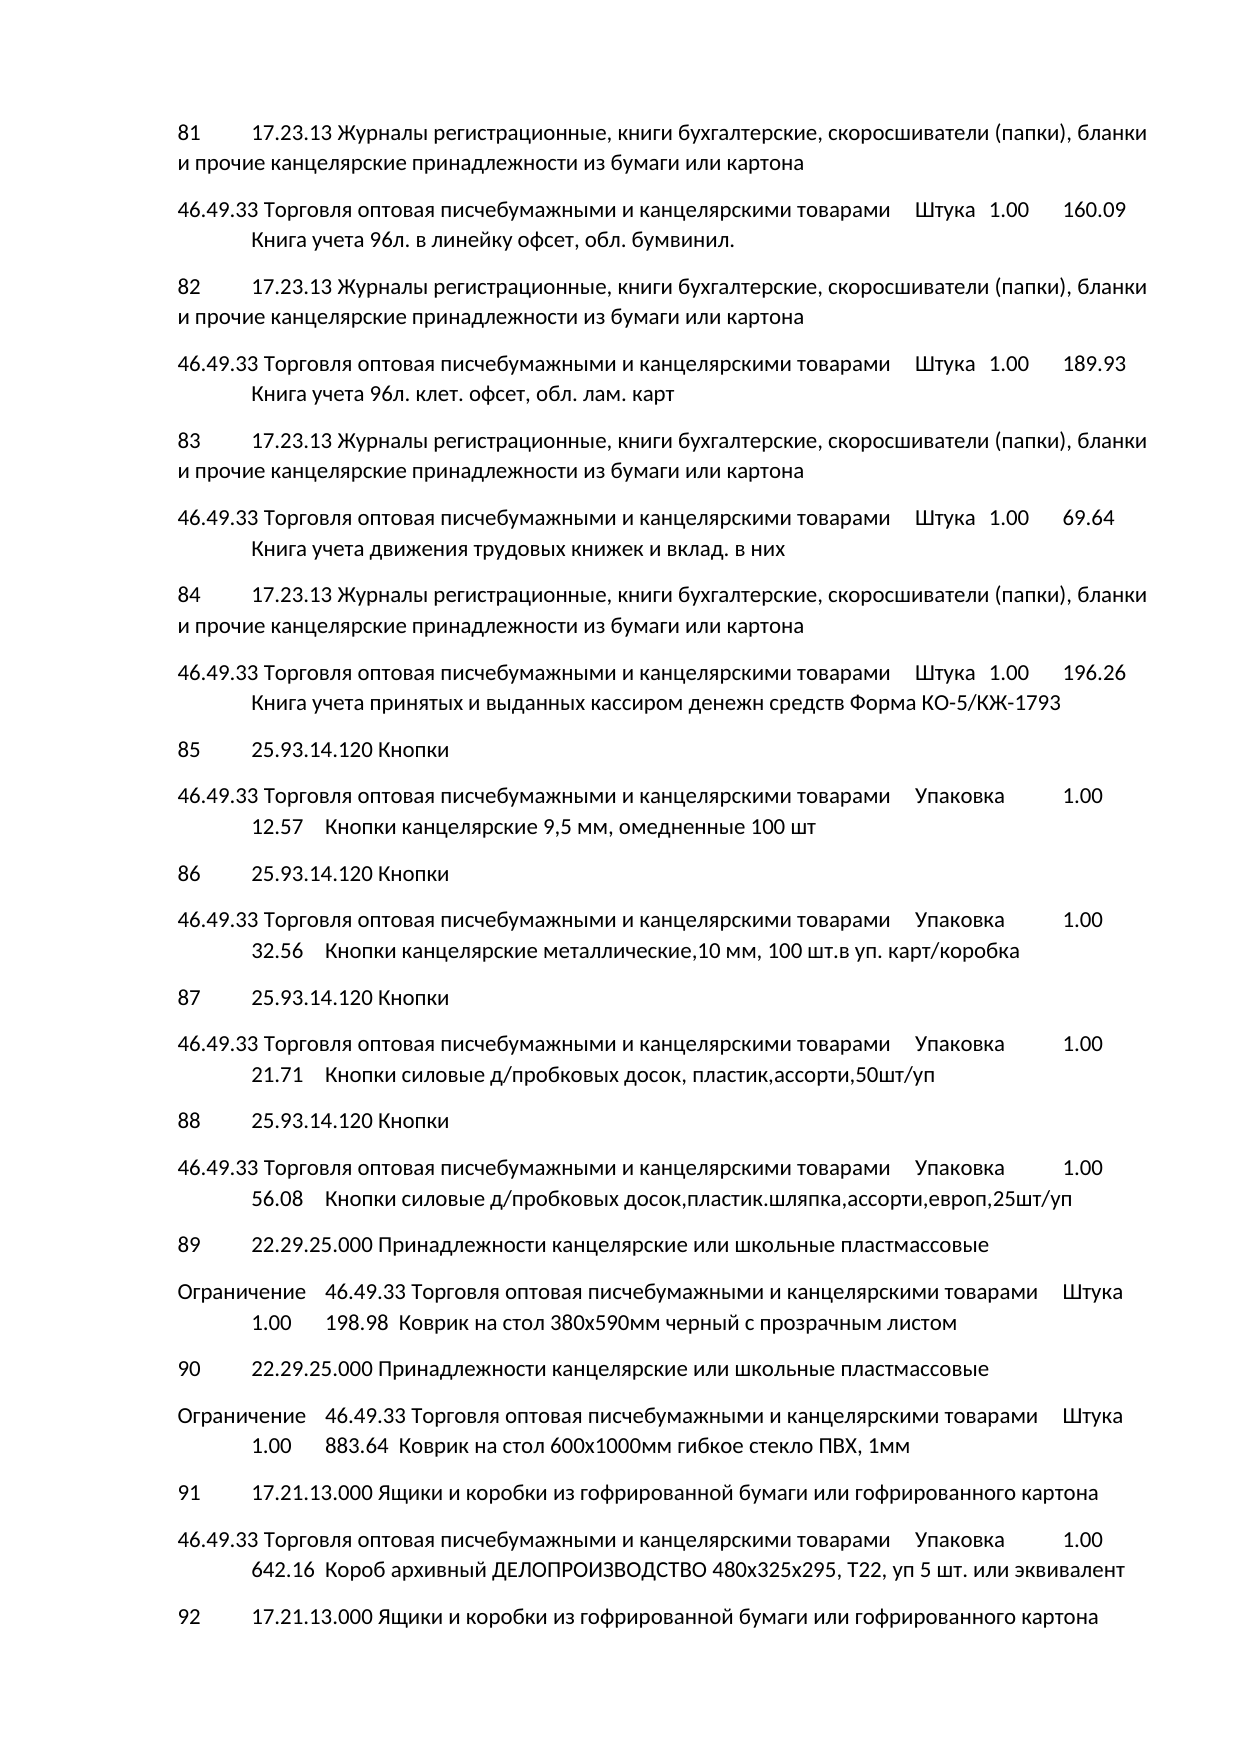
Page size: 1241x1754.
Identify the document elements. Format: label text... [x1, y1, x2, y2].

text 89 22.29.25.000 Принадлежности канцелярские или школьные пластмассовые [177, 1231, 1152, 1259]
text 84 17.23.13 Журналы регистрационные, книги бухгалтерские, скоросшиватели (папки), бланки и прочие канцелярские принадлежности из бумаги или картона [177, 581, 1152, 639]
text 46.49.33 Торговля оптовая писчебумажными и канцелярскими товарами Упаковка 1.00 642.16 Короб архивный ДЕЛОПРОИЗВОДСТВО 480х325х295, Т22, уп 5 шт. или эквивалент [177, 1525, 1152, 1584]
text 85 25.93.14.120 Кнопки [177, 735, 1152, 763]
text 83 17.23.13 Журналы регистрационные, книги бухгалтерские, скоросшиватели (папки), бланки и прочие канцелярские принадлежности из бумаги или картона [177, 426, 1152, 485]
text 91 17.21.13.000 Ящики и коробки из гофрированной бумаги или гофрированного картона [177, 1478, 1152, 1507]
text 46.49.33 Торговля оптовая писчебумажными и канцелярскими товарами Упаковка 1.00 56.08 Кнопки силовые д/пробковых досок,пластик.шляпка,ассорти,европ,25шт/уп [177, 1153, 1152, 1212]
text 81 17.23.13 Журналы регистрационные, книги бухгалтерские, скоросшиватели (папки), бланки и прочие канцелярские принадлежности из бумаги или картона [177, 118, 1152, 176]
text 46.49.33 Торговля оптовая писчебумажными и канцелярскими товарами Упаковка 1.00 12.57 Кнопки канцелярские 9,5 мм, омедненные 100 шт [177, 782, 1152, 840]
text 46.49.33 Торговля оптовая писчебумажными и канцелярскими товарами Штука 1.00 196.26 Книга учета принятых и выданных кассиром денежн средств Форма КО-5/КЖ-1793 [177, 658, 1152, 716]
text 92 17.21.13.000 Ящики и коробки из гофрированной бумаги или гофрированного картона [177, 1602, 1152, 1631]
text 46.49.33 Торговля оптовая писчебумажными и канцелярскими товарами Упаковка 1.00 32.56 Кнопки канцелярские металлические,10 мм, 100 шт.в уп. карт/коробка [177, 906, 1152, 964]
text Ограничение 46.49.33 Торговля оптовая писчебумажными и канцелярскими товарами Штука 1.00 883.64 Коврик на стол 600х1000мм гибкое стекло ПВХ, 1мм [177, 1401, 1152, 1460]
text Ограничение 46.49.33 Торговля оптовая писчебумажными и канцелярскими товарами Штука 1.00 198.98 Коврик на стол 380х590мм черный с прозрачным листом [177, 1277, 1152, 1336]
text 86 25.93.14.120 Кнопки [177, 859, 1152, 887]
text 46.49.33 Торговля оптовая писчебумажными и канцелярскими товарами Штука 1.00 160.09 Книга учета 96л. в линейку офсет, обл. бумвинил. [177, 195, 1152, 253]
text 87 25.93.14.120 Кнопки [177, 983, 1152, 1011]
text 46.49.33 Торговля оптовая писчебумажными и канцелярскими товарами Упаковка 1.00 21.71 Кнопки силовые д/пробковых досок, пластик,ассорти,50шт/уп [177, 1029, 1152, 1088]
text 46.49.33 Торговля оптовая писчебумажными и канцелярскими товарами Штука 1.00 189.93 Книга учета 96л. клет. офсет, обл. лам. карт [177, 349, 1152, 408]
text 88 25.93.14.120 Кнопки [177, 1107, 1152, 1135]
text 90 22.29.25.000 Принадлежности канцелярские или школьные пластмассовые [177, 1354, 1152, 1383]
text 46.49.33 Торговля оптовая писчебумажными и канцелярскими товарами Штука 1.00 69.64 Книга учета движения трудовых книжек и вклад. в них [177, 503, 1152, 562]
text 82 17.23.13 Журналы регистрационные, книги бухгалтерские, скоросшиватели (папки), бланки и прочие канцелярские принадлежности из бумаги или картона [177, 272, 1152, 331]
